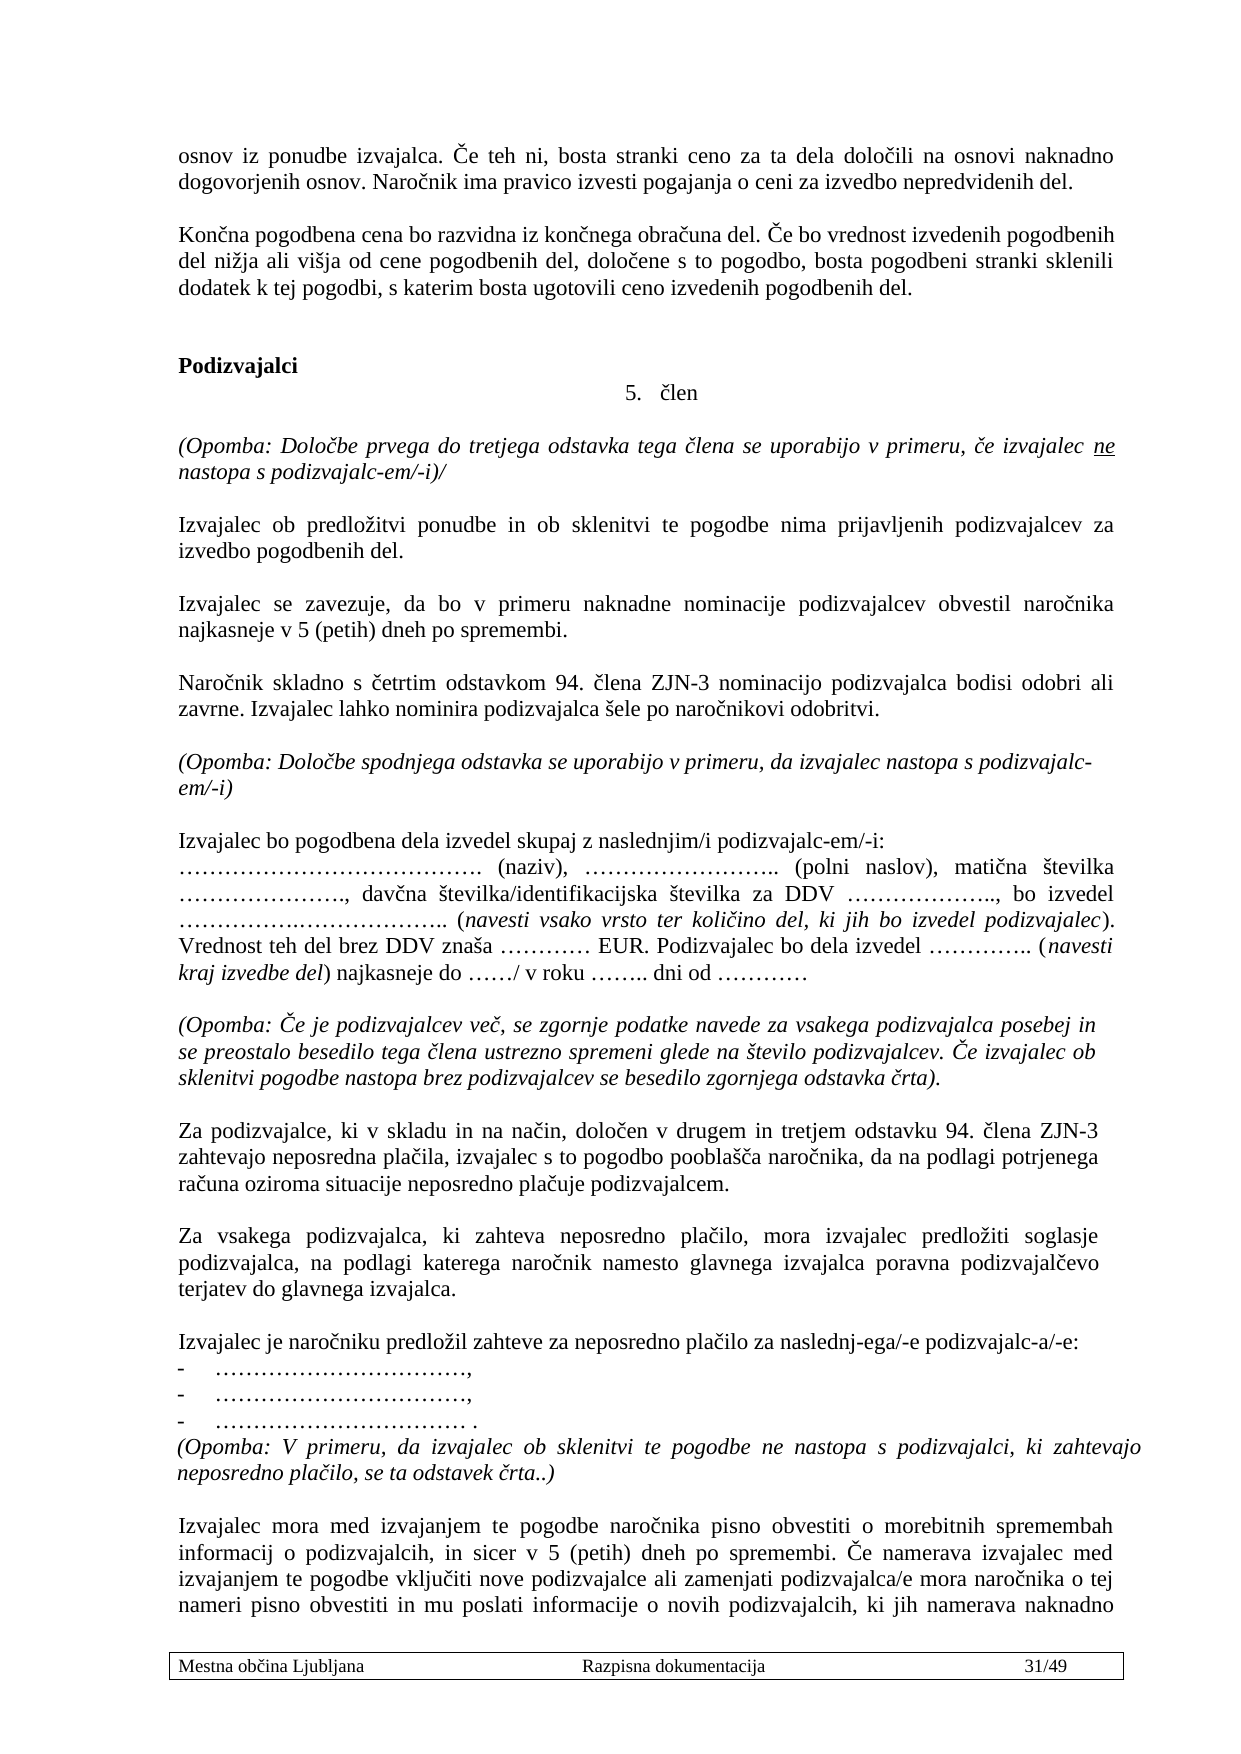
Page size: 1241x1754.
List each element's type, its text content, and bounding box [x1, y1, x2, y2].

text (Opomba: Določbe spodnjega odstavka se uporabijo v primeru, da izvajalec nastopa s podizvajalc- [104, 748, 1115, 774]
text (Opomba: V primeru, da izvajalec ob sklenitvi te pogodbe ne nastopa s podizvajalci, ki zahtevajo neposredno plačilo, se ta odstavek črta..) [177, 1433, 1145, 1486]
list člen [178, 379, 1145, 405]
list ……………………………, [177, 1354, 1100, 1380]
text Izvajalec se zavezuje, da bo v primeru naknadne nominacije podizvajalcev obvestil naročnika najkasneje v 5 (petih) dneh po spremembi. [178, 590, 1115, 642]
text …………………………………. (naziv), …………………….. (polni naslov), matična številka …………………., davčna številka/identifikacijska številka za DDV ……………….., bo izvedel …………….……………….. (navesti vsako vrsto ter količino del, ki jih bo izvedel podizvajalec). Vrednost teh del brez DDV znaša ………… EUR. Podizvajalec bo dela izvedel ………….. (navesti kraj izvedbe del) najkasneje do ……/ v roku …….. dni od ………… [178, 853, 1115, 985]
list ……………………………, [177, 1380, 1100, 1407]
text Podizvajalci [178, 353, 1115, 379]
text Končna pogodbena cena bo razvidna iz končnega obračuna del. Če bo vrednost izvedenih pogodbenih del nižja ali višja od cene pogodbenih del, določene s to pogodbo, bosta pogodbeni stranki sklenili dodatek k tej pogodbi, s katerim bosta ugotovili ceno izvedenih pogodbenih del. [178, 221, 1115, 300]
text Izvajalec bo pogodbena dela izvedel skupaj z naslednjim/i podizvajalc-em/-i: [104, 827, 1115, 853]
text Izvajalec ob predložitvi ponudbe in ob sklenitvi te pogodbe nima prijavljenih podizvajalcev za izvedbo pogodbenih del. [178, 511, 1115, 563]
text Za vsakega podizvajalca, ki zahteva neposredno plačilo, mora izvajalec predložiti soglasje podizvajalca, na podlagi katerega naročnik namesto glavnega izvajalca poravna podizvajalčevo terjatev do glavnega izvajalca. [178, 1222, 1100, 1301]
text Za podizvajalce, ki v skladu in na način, določen v drugem in tretjem odstavku 94. člena ZJN-3 zahtevajo neposredna plačila, izvajalec s to pogodbo pooblašča naročnika, da na podlagi potrjenega računa oziroma situacije neposredno plačuje podizvajalcem. [178, 1117, 1100, 1196]
list …………………………… . [177, 1407, 1100, 1433]
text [178, 1512, 1115, 1618]
text em/-i) [104, 774, 1115, 801]
text (Opomba: Določbe prvega do tretjega odstavka tega člena se uporabijo v primeru, če izvajalec ne nastopa s podizvajalc-em/-i)/ [178, 432, 1115, 484]
text Izvajalec je naročniku predložil zahteve za neposredno plačilo za naslednj-ega/-e podizvajalc-a/-e: [178, 1328, 1100, 1354]
text Naročnik skladno s četrtim odstavkom 94. člena ZJN-3 nominacijo podizvajalca bodisi odobri ali zavrne. Izvajalec lahko nominira podizvajalca šele po naročnikovi odobritvi. [178, 669, 1115, 722]
text (Opomba: Če je podizvajalcev več, se zgornje podatke navede za vsakega podizvajalca posebej in se preostalo besedilo tega člena ustrezno spremeni glede na število podizvajalcev. Če izvajalec ob sklenitvi pogodbe nastopa brez podizvajalcev se besedilo zgornjega odstavka črta). [178, 1011, 1100, 1091]
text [178, 142, 1115, 194]
